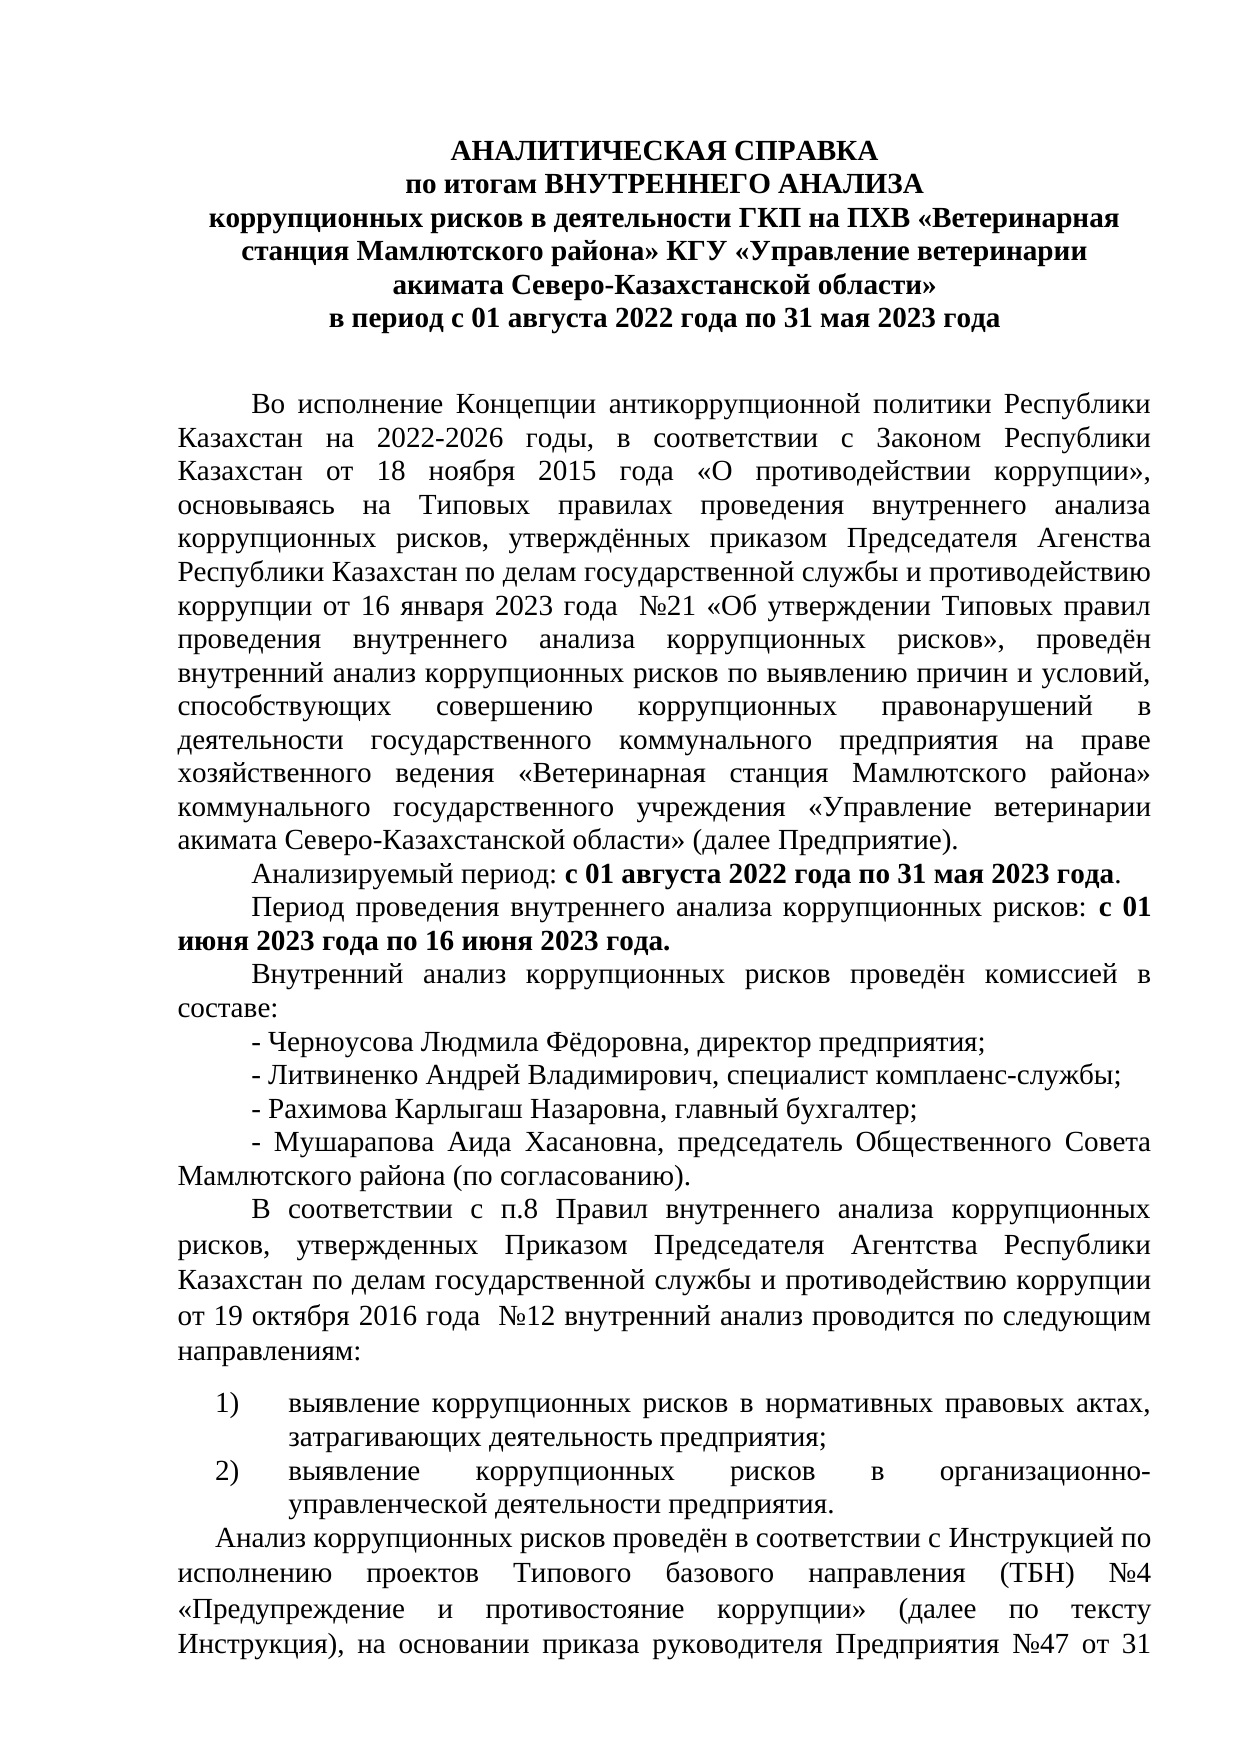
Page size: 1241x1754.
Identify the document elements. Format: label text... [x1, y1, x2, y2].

text в период с 01 августа 2022 года по 31 мая 2023 года [177, 301, 1152, 334]
text Во исполнение Концепции антикоррупционной политики Республики Казахстан на 2022-2026 годы, в соответствии с Законом Республики Казахстан от 18 ноября 2015 года «О противодействии коррупции», основываясь на Типовых правилах проведения внутреннего анализа коррупционных рисков, утверждённых приказом Председателя Агенства Республики Казахстан по делам государственной службы и противодействию коррупции от 16 января 2023 года №21 «Об утверждении Типовых правил проведения внутреннего анализа коррупционных рисков», проведён внутренний анализ коррупционных рисков по выявлению причин и условий, способствующих совершению коррупционных правонарушений в деятельности государственного коммунального предприятия на праве хозяйственного ведения «Ветеринарная станция Мамлютского района» коммунального государственного учреждения «Управление ветеринарии акимата Северо-Казахстанской области» (далее Предприятие). [177, 386, 1152, 856]
text - Литвиненко Андрей Владимирович, специалист комплаенс-службы; [177, 1057, 1152, 1091]
text АНАЛИТИЧЕСКАЯ СПРАВКА [177, 133, 1152, 166]
text по итогам ВНУТРЕННЕГО АНАЛИЗА [177, 166, 1152, 200]
text В соответствии с п.8 Правил внутреннего анализа коррупционных рисков, утвержденных Приказом Председателя Агентства Республики Казахстан по делам государственной службы и противодействию коррупции от 19 октября 2016 года №12 внутренний анализ проводится по следующим направлениям: [177, 1191, 1152, 1367]
text Период проведения внутреннего анализа коррупционных рисков: с 01 июня 2023 года по 16 июня 2023 года. [177, 889, 1152, 957]
text - Черноусова Людмила Фёдоровна, директор предприятия; [177, 1024, 1152, 1057]
text Внутренний анализ коррупционных рисков проведён комиссией в составе: [177, 957, 1152, 1024]
text коррупционных рисков в деятельности ГКП на ПХВ «Ветеринарная станция Мамлютского района» КГУ «Управление ветеринарии [177, 200, 1152, 267]
text - Мушарапова Аида Хасановна, председатель Общественного Совета Мамлютского района (по согласованию). [177, 1124, 1152, 1191]
text - Рахимова Карлыгаш Назаровна, главный бухгалтер; [177, 1091, 1152, 1124]
text акимата Северо-Казахстанской области» [177, 267, 1152, 301]
list выявление коррупционных рисков в нормативных правовых актах, затрагивающих деятельность предприятия; [215, 1386, 1152, 1453]
list выявление коррупционных рисков в организационно-управленческой деятельности предприятия. [215, 1453, 1152, 1520]
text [177, 1520, 1152, 1660]
text Анализируемый период: с 01 августа 2022 года по 31 мая 2023 года. [177, 856, 1152, 889]
